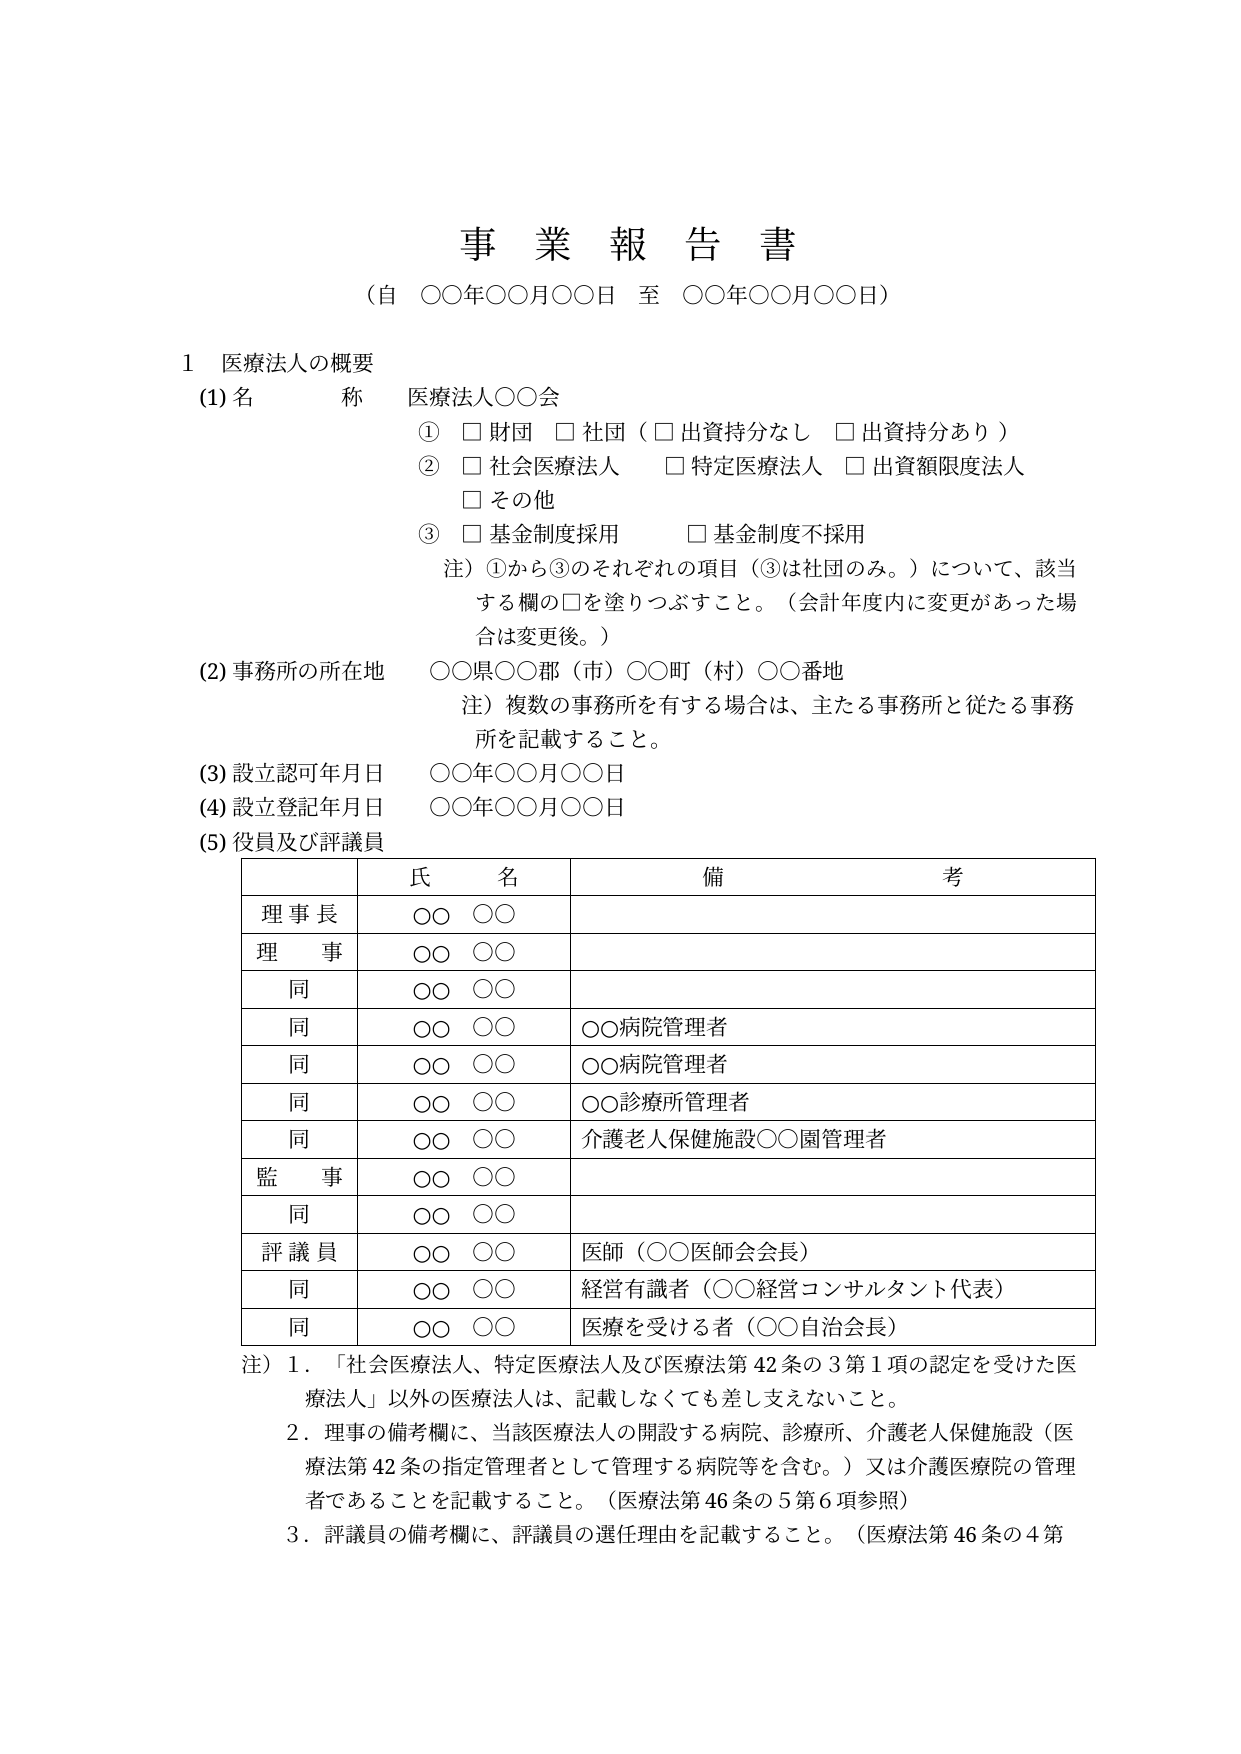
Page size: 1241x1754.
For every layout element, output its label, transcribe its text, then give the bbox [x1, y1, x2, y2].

table_cell 同 [242, 1309, 357, 1345]
table_cell 理 事 長 [242, 896, 357, 933]
text １ 医療法人の概要 [177, 345, 1078, 379]
text ３．評議員の備考欄に、評議員の選任理由を記載すること。（医療法第46条の４第 [241, 1517, 1078, 1551]
table_header 氏 名 [358, 859, 570, 895]
table_cell 同 [242, 1046, 357, 1083]
table_cell ○○病院管理者 [571, 1046, 1095, 1083]
text ② □ 社会医療法人 □ 特定医療法人 □ 出資額限度法人 [177, 448, 1078, 482]
table_cell [571, 934, 1095, 970]
table_cell [571, 1196, 1095, 1233]
text ③ □ 基金制度採用 □ 基金制度不採用 [177, 516, 1078, 550]
text (4) 設立登記年月日 ○○年○○月○○日 [177, 789, 1078, 823]
table_cell 同 [242, 1271, 357, 1308]
table_cell ○○診療所管理者 [571, 1084, 1095, 1120]
table_cell 評 議 員 [242, 1234, 357, 1270]
table_cell [571, 896, 1095, 933]
text □ その他 [177, 482, 1078, 516]
table_cell ○○ ○○ [358, 1046, 570, 1083]
table_cell ○○ ○○ [358, 1084, 570, 1120]
text ① □ 財団 □ 社団（ □ 出資持分なし □ 出資持分あり ） [177, 413, 1078, 448]
text ２．理事の備考欄に、当該医療法人の開設する病院、診療所、介護老人保健施設（医療法第42条の指定管理者として管理する病院等を含む。）又は介護医療院の管理者であることを記載すること。（医療法第46条の５第６項参照） [241, 1414, 1078, 1517]
text (5) 役員及び評議員 [177, 823, 1078, 858]
table_cell 医療を受ける者（○○自治会長） [571, 1309, 1095, 1345]
table_cell 理 事 [242, 934, 357, 970]
table_header 備 考 [571, 859, 1095, 895]
text 注）複数の事務所を有する場合は、主たる事務所と従たる事務所を記載すること。 [177, 687, 1078, 755]
text 注）①から③のそれぞれの項目（③は社団のみ。）について、該当する欄の□を塗りつぶすこと。（会計年度内に変更があった場合は変更後。） [177, 550, 1078, 653]
table_cell [571, 1159, 1095, 1195]
text 注）１．「社会医療法人、特定医療法人及び医療法第42条の３第１項の認定を受けた医療法人」以外の医療法人は、記載しなくても差し支えないこと。 [241, 1346, 1078, 1414]
table_cell 同 [242, 1196, 357, 1233]
table_cell ○○ ○○ [358, 1009, 570, 1045]
table_cell 同 [242, 1121, 357, 1158]
table_cell ○○ ○○ [358, 971, 570, 1008]
table_cell ○○ ○○ [358, 1196, 570, 1233]
text (2) 事務所の所在地 ○○県○○郡（市）○○町（村）○○番地 [177, 653, 1078, 687]
table_cell ○○ ○○ [358, 896, 570, 933]
table_cell 同 [242, 971, 357, 1008]
table_cell 介護老人保健施設○○園管理者 [571, 1121, 1095, 1158]
table_cell ○○病院管理者 [571, 1009, 1095, 1045]
table_cell ○○ ○○ [358, 1234, 570, 1270]
text (3) 設立認可年月日 ○○年○○月○○日 [177, 755, 1078, 789]
table_cell 経営有識者（○○経営コンサルタント代表） [571, 1271, 1095, 1308]
table_cell ○○ ○○ [358, 1309, 570, 1345]
table_cell 同 [242, 1009, 357, 1045]
text （自 ○○年○○月○○日 至 ○○年○○月○○日） [177, 277, 1078, 311]
table_cell ○○ ○○ [358, 1159, 570, 1195]
table_cell 監 事 [242, 1159, 357, 1195]
table_header [242, 859, 357, 895]
table_cell 医師（○○医師会会長） [571, 1234, 1095, 1270]
table_cell ○○ ○○ [358, 1121, 570, 1158]
text (1) 名 称 医療法人○○会 [177, 379, 1078, 413]
table_cell ○○ ○○ [358, 934, 570, 970]
table_cell [571, 971, 1095, 1008]
text 事 業 報 告 書 [177, 208, 1078, 277]
table_cell 同 [242, 1084, 357, 1120]
table_cell ○○ ○○ [358, 1271, 570, 1308]
